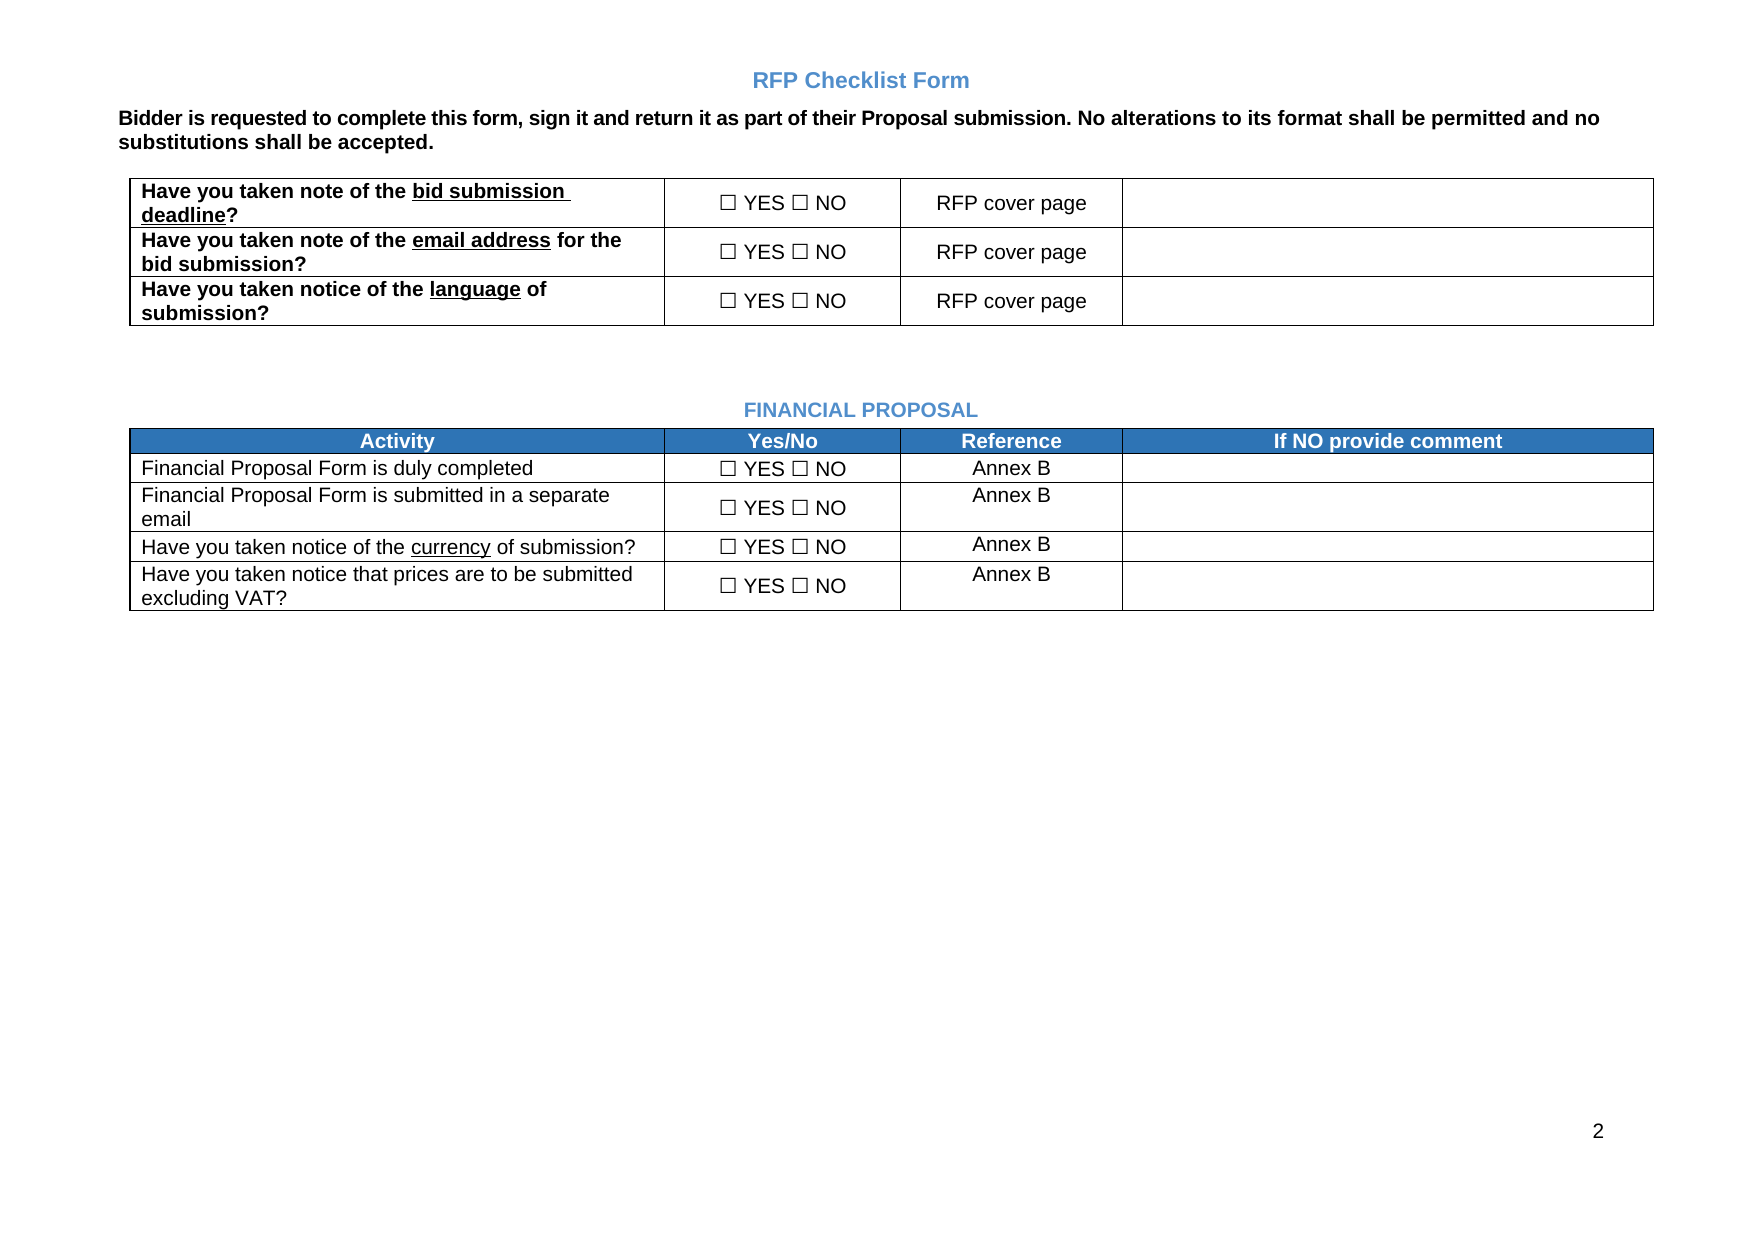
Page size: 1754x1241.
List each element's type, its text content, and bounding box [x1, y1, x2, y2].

table_cell Have you taken notice that prices are to be submitted excluding VAT? [131, 562, 664, 610]
table_cell [1123, 228, 1653, 276]
table_cell RFP cover page [901, 277, 1122, 325]
table_cell Have you taken notice of the currency of submission? [131, 532, 664, 561]
table_cell Have you taken note of the email address for the bid submission? [131, 228, 664, 276]
table_cell YES NO [665, 562, 900, 610]
table_header Reference [901, 429, 1122, 453]
table_cell Annex B [901, 562, 1122, 610]
table_cell Annex B [901, 532, 1122, 561]
table_header Activity [131, 429, 664, 453]
table_cell [1123, 532, 1653, 561]
table_cell [1123, 179, 1653, 227]
table_cell [1123, 483, 1653, 531]
table_cell Financial Proposal Form is duly completed [131, 454, 664, 482]
table_cell YES NO [665, 228, 900, 276]
table_cell RFP cover page [901, 179, 1122, 227]
table_cell Have you taken note of the bid submission deadline? [131, 179, 664, 227]
table_cell Annex B [901, 483, 1122, 531]
table_cell RFP cover page [901, 228, 1122, 276]
text FINANCIAL PROPOSAL [118, 398, 1604, 422]
table_cell YES NO [665, 454, 900, 482]
table_cell YES NO [665, 532, 900, 561]
table_header Yes/No [665, 429, 900, 453]
table_cell Financial Proposal Form is submitted in a separate email [131, 483, 664, 531]
table_cell YES NO [665, 277, 900, 325]
table_cell Have you taken notice of the language of submission? [131, 277, 664, 325]
table_cell [1123, 454, 1653, 482]
table_cell YES NO [665, 483, 900, 531]
table_cell Annex B [901, 454, 1122, 482]
table_cell [1123, 562, 1653, 610]
table_header If NO provide comment [1123, 429, 1653, 453]
table_cell YES NO [665, 179, 900, 227]
table_cell [1123, 277, 1653, 325]
